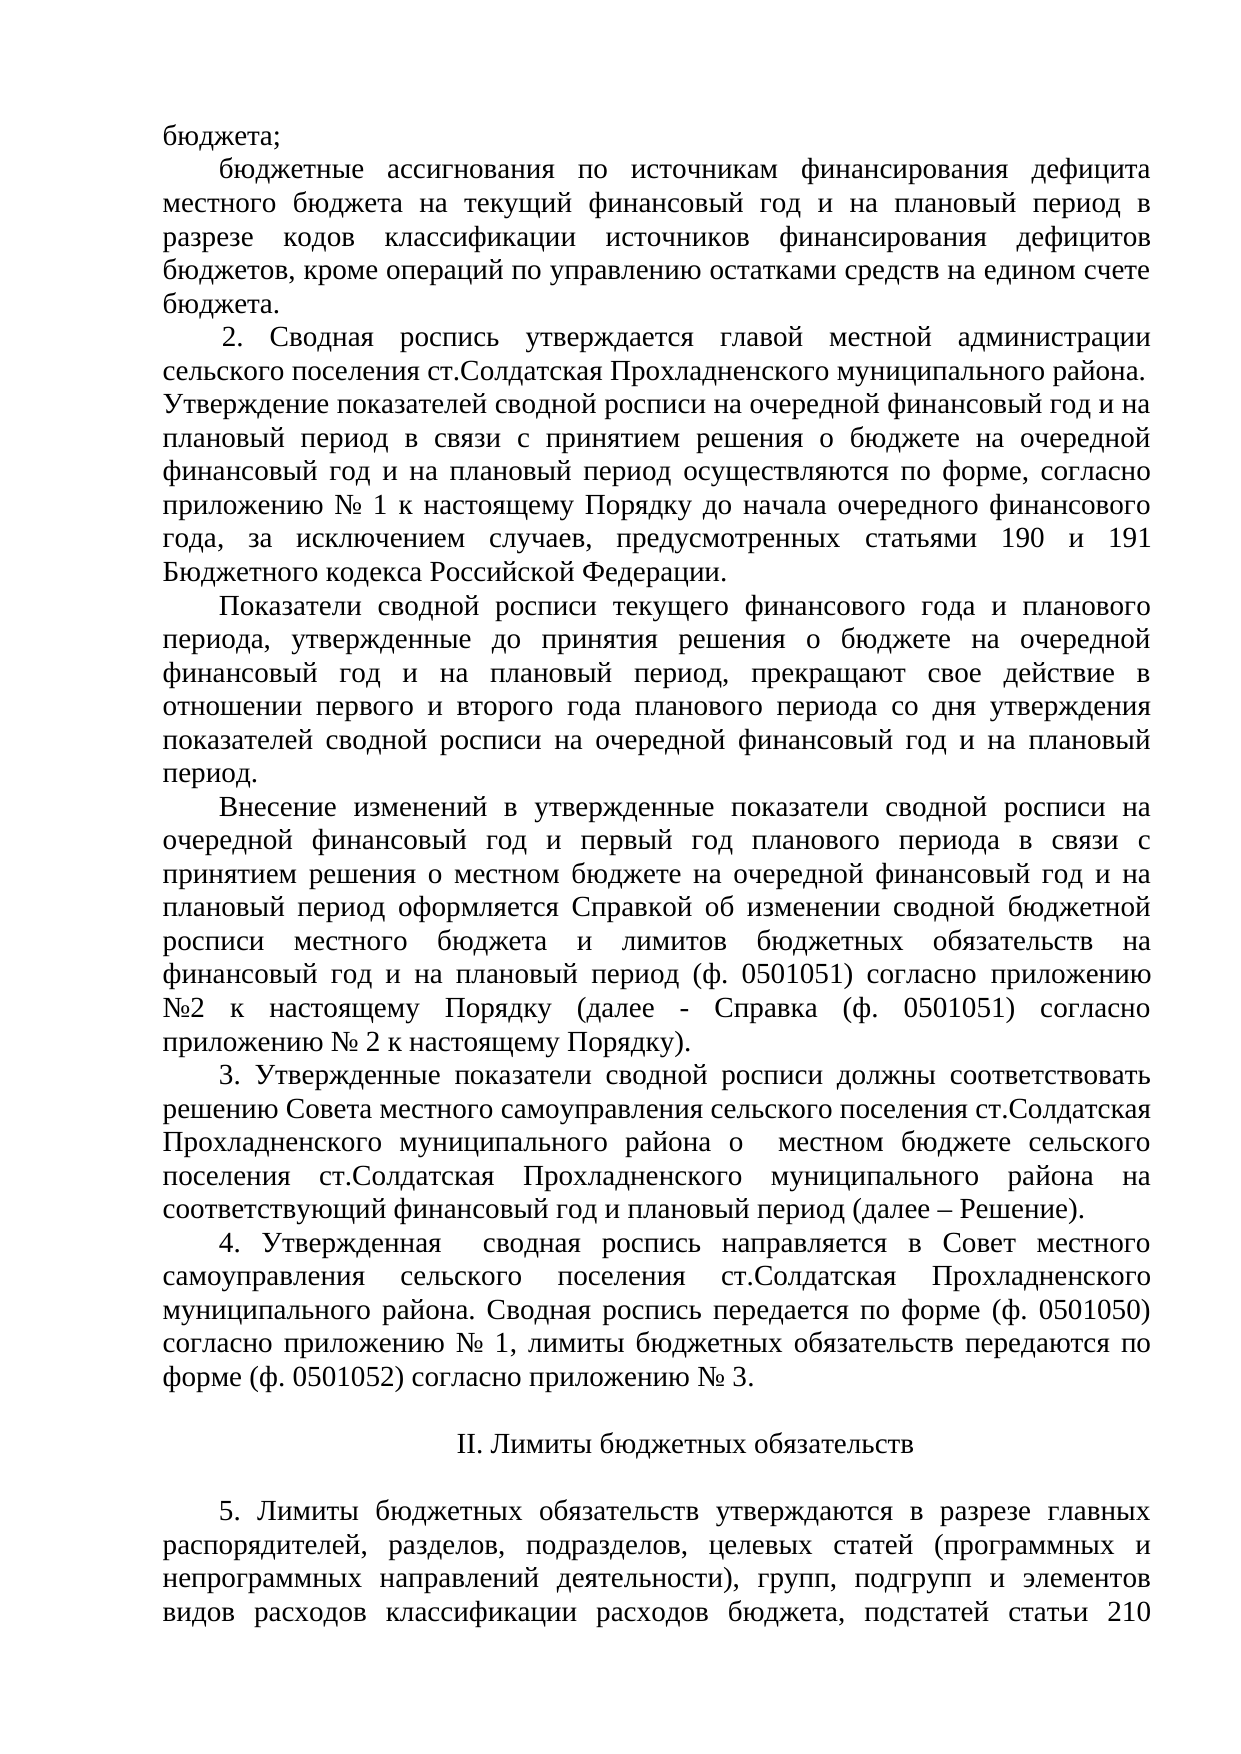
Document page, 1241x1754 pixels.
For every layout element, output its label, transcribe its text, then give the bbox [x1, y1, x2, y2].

text Утверждение показателей сводной росписи на очередной финансовый год и на плановый период в связи с принятием решения о бюджете на очередной финансовый год и на плановый период осуществляются по форме, согласно приложению № 1 к настоящему Порядку до начала очередного финансового года, за исключением случаев, предусмотренных статьями 190 и 191 Бюджетного кодекса Российской Федерации. [162, 386, 1152, 588]
text бюджетные ассигнования по источникам финансирования дефицита местного бюджета на текущий финансовый год и на плановый период в разрезе кодов классификации источников финансирования дефицитов бюджетов, кроме операций по управлению остатками средств на едином счете бюджета. [162, 152, 1152, 319]
text 4. Утвержденная сводная роспись направляется в Совет местного самоуправления сельского поселения ст.Солдатская Прохладненского муниципального района. Сводная роспись передается по форме (ф. 0501050) согласно приложению № 1, лимиты бюджетных обязательств передаются по форме (ф. 0501052) согласно приложению № 3. [162, 1225, 1152, 1393]
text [162, 118, 1152, 152]
text 3. Утвержденные показатели сводной росписи должны соответствовать решению Совета местного самоуправления сельского поселения ст.Солдатская Прохладненского муниципального района о местном бюджете сельского поселения ст.Солдатская Прохладненского муниципального района на соответствующий финансовый год и плановый период (далее – Решение). [162, 1057, 1152, 1225]
text II. Лимиты бюджетных обязательств [162, 1426, 1152, 1460]
text Показатели сводной росписи текущего финансового года и планового периода, утвержденные до принятия решения о бюджете на очередной финансовый год и на плановый период, прекращают свое действие в отношении первого и второго года планового периода со дня утверждения показателей сводной росписи на очередной финансовый год и на плановый период. [162, 588, 1152, 789]
text Внесение изменений в утвержденные показатели сводной росписи на очередной финансовый год и первый год планового периода в связи с принятием решения о местном бюджете на очередной финансовый год и на плановый период оформляется Справкой об изменении сводной бюджетной росписи местного бюджета и лимитов бюджетных обязательств на финансовый год и на плановый период (ф. 0501051) согласно приложению №2 к настоящему Порядку (далее - Справка (ф. 0501051) согласно приложению № 2 к настоящему Порядку). [162, 789, 1152, 1057]
text 2. Сводная роспись утверждается главой местной администрации сельского поселения ст.Солдатская Прохладненского муниципального района. [162, 319, 1152, 386]
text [162, 1493, 1152, 1627]
